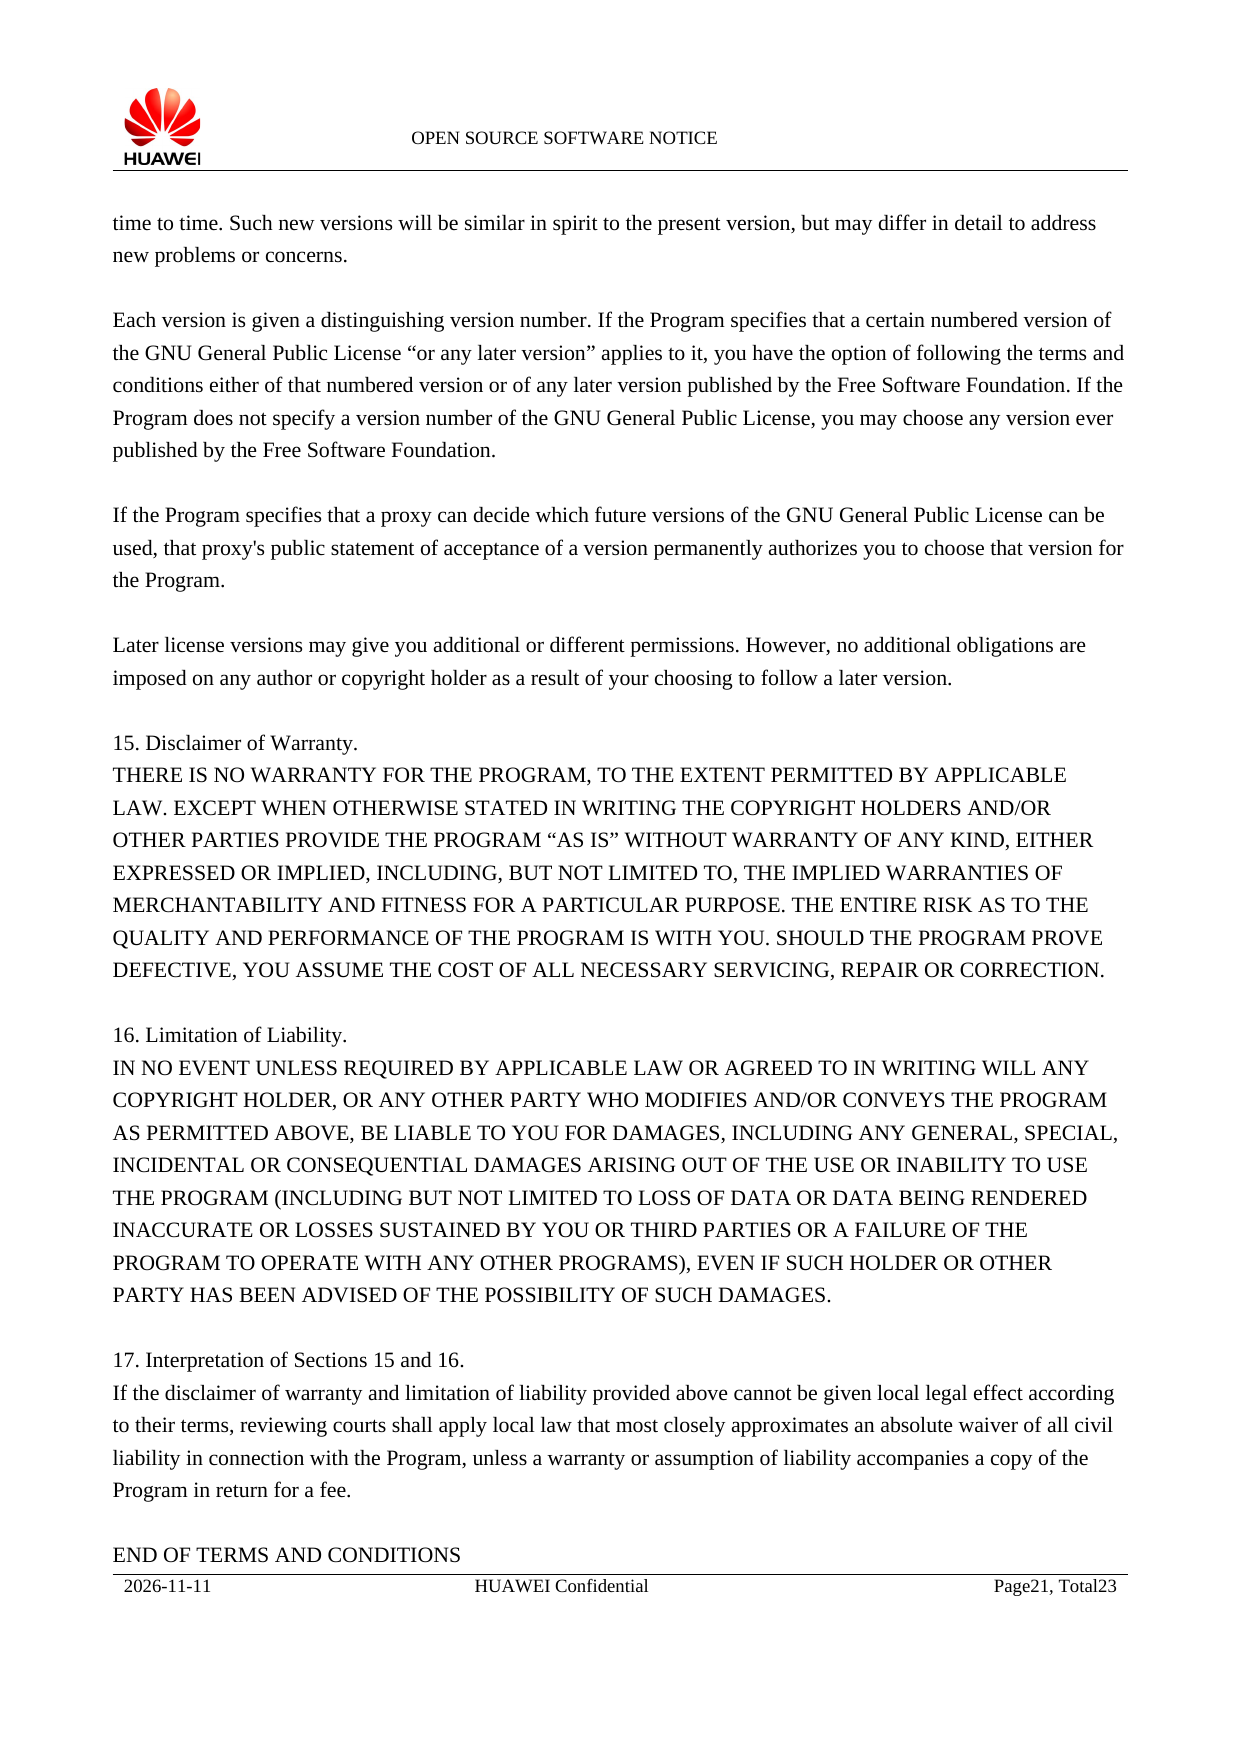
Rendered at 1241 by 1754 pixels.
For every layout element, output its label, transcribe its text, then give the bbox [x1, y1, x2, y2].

picture [124, 88, 201, 165]
